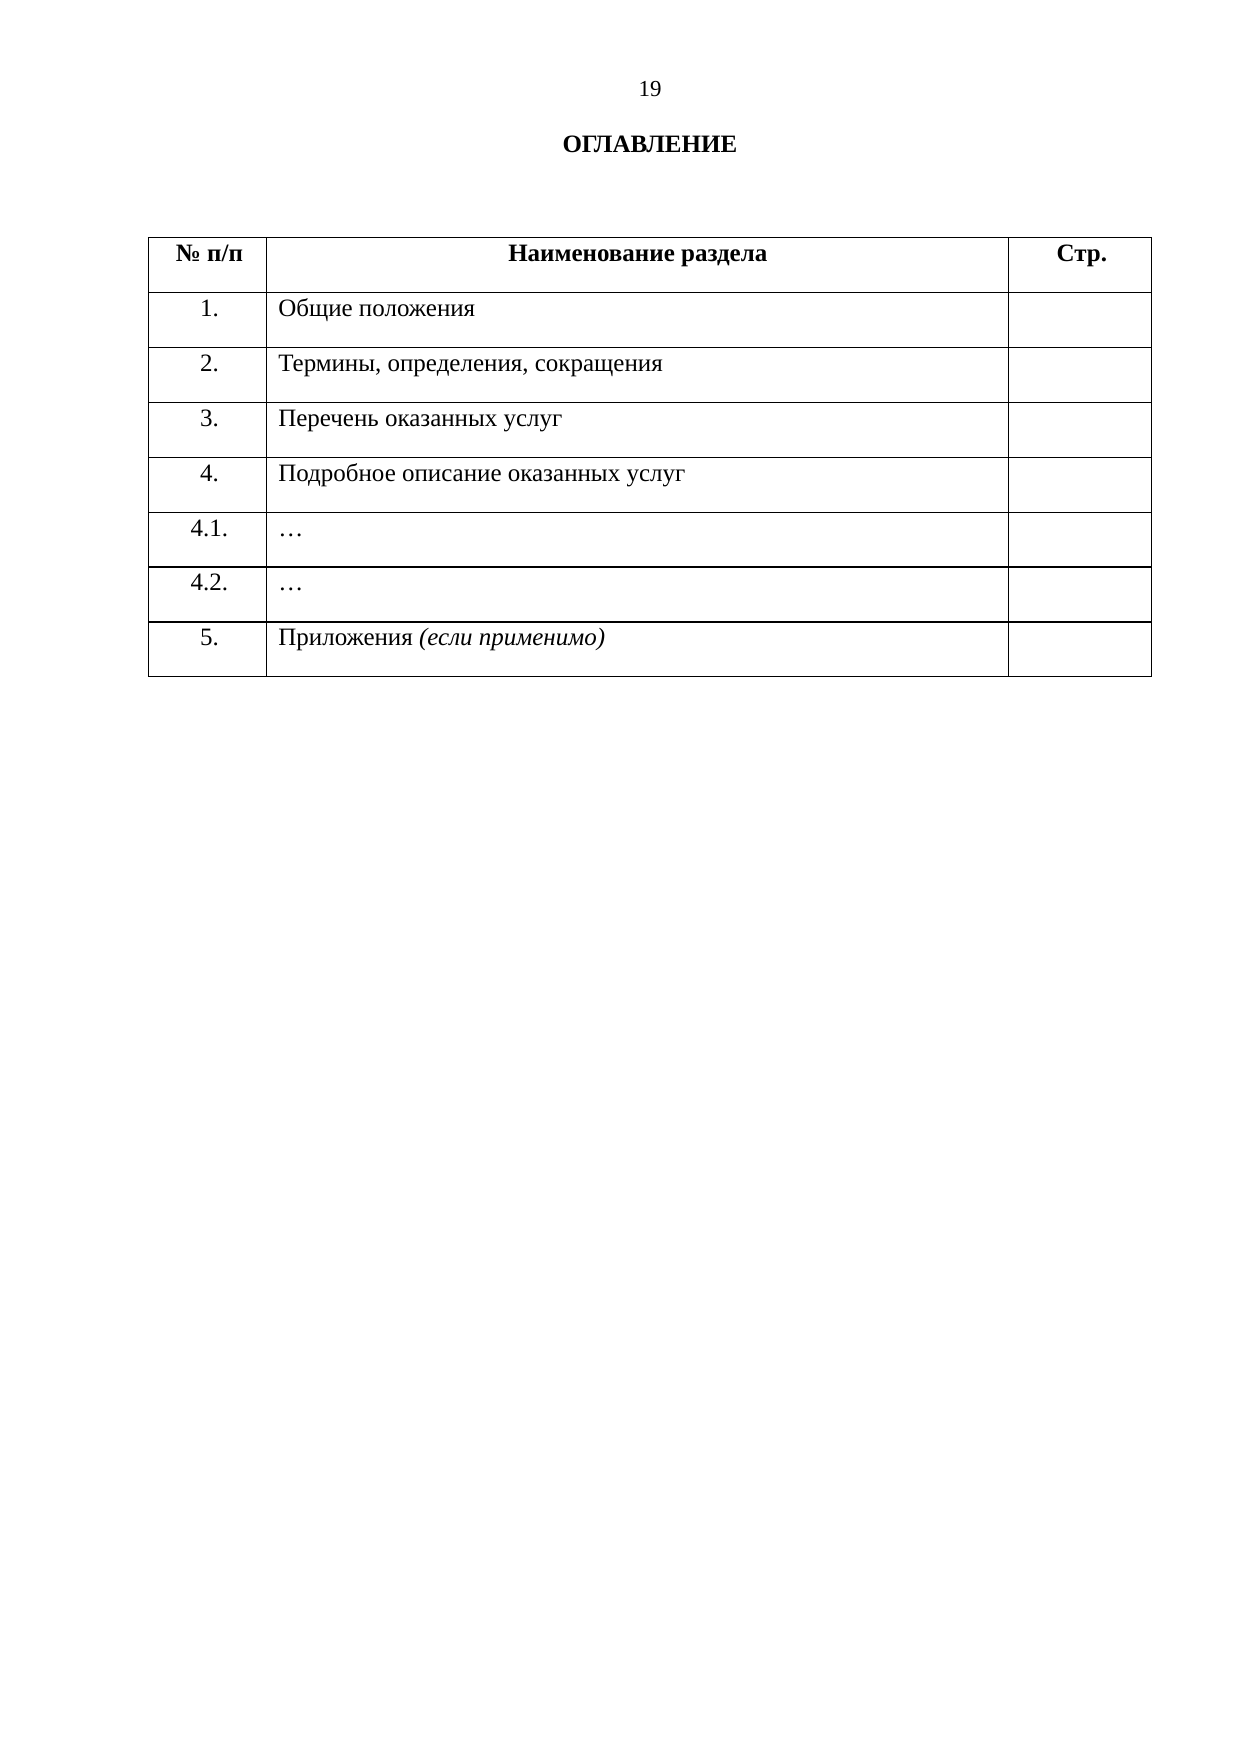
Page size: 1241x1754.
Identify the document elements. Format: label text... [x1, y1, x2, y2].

table_cell 2. [149, 348, 266, 402]
table_cell [1009, 568, 1151, 621]
table_cell [1009, 293, 1151, 347]
table_header Наименование раздела [267, 238, 1008, 292]
table_cell Приложения (если применимо) [267, 623, 1008, 676]
table_cell [1009, 623, 1151, 676]
table_cell 3. [149, 403, 266, 457]
table_cell 4.1. [149, 513, 266, 566]
table_cell 4.2. [149, 568, 266, 621]
table_cell 5. [149, 623, 266, 676]
table_cell Перечень оказанных услуг [267, 403, 1008, 457]
table_cell … [267, 513, 1008, 566]
table_cell [1009, 348, 1151, 402]
table_cell Термины, определения, сокращения [267, 348, 1008, 402]
text ОГЛАВЛЕНИЕ [148, 129, 1152, 158]
table_cell [1009, 513, 1151, 566]
table_header № п/п [149, 238, 266, 292]
table_cell Подробное описание оказанных услуг [267, 458, 1008, 512]
table_header Стр. [1009, 238, 1151, 292]
table_cell [1009, 403, 1151, 457]
table_cell 4. [149, 458, 266, 512]
table_cell [1009, 458, 1151, 512]
table_cell … [267, 568, 1008, 621]
table_cell Общие положения [267, 293, 1008, 347]
table_cell 1. [149, 293, 266, 347]
